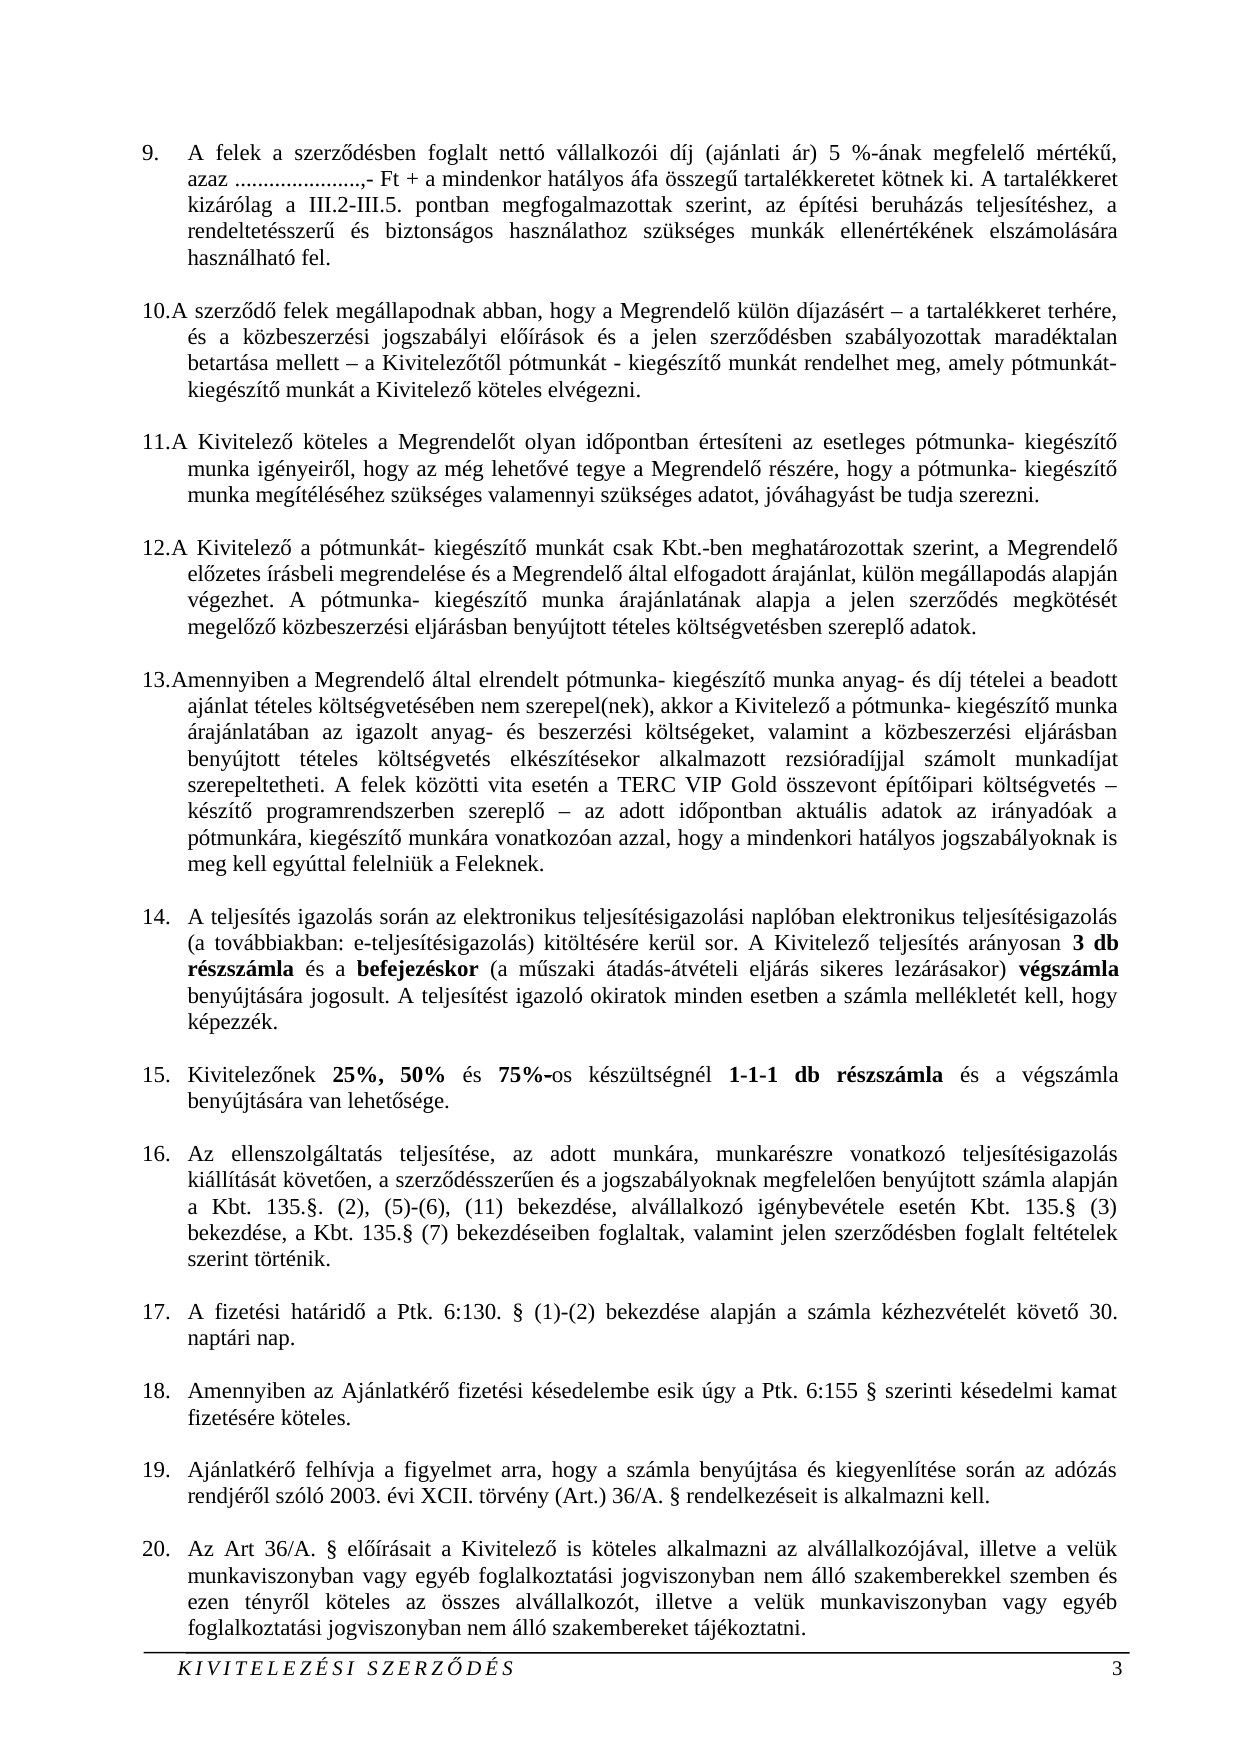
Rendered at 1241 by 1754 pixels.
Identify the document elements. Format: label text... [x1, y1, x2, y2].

list Ajánlatkérő felhívja a figyelmet arra, hogy a számla benyújtása és kiegyenlítése során az adózás rendjéről szóló 2003. évi XCII. törvény (Art.) 36/A. § rendelkezéseit is alkalmazni kell. [142, 1456, 1119, 1509]
list A szerződő felek megállapodnak abban, hogy a Megrendelő külön díjazásért – a tartalékkeret terhére, és a közbeszerzési jogszabályi előírások és a jelen szerződésben szabályozottak maradéktalan betartása mellett – a Kivitelezőtől pótmunkát - kiegészítő munkát rendelhet meg, amely pótmunkát- kiegészítő munkát a Kivitelező köteles elvégezni. [142, 297, 1119, 402]
list Amennyiben az Ajánlatkérő fizetési késedelembe esik úgy a Ptk. 6:155 § szerinti késedelmi kamat fizetésére köteles. [142, 1377, 1119, 1430]
list A Kivitelező a pótmunkát- kiegészítő munkát csak Kbt.-ben meghatározottak szerint, a Megrendelő előzetes írásbeli megrendelése és a Megrendelő által elfogadott árajánlat, külön megállapodás alapján végezhet. A pótmunka- kiegészítő munka árajánlatának alapja a jelen szerződés megkötését megelőző közbeszerzési eljárásban benyújtott tételes költségvetésben szereplő adatok. [142, 534, 1119, 639]
list Az ellenszolgáltatás teljesítése, az adott munkára, munkarészre vonatkozó teljesítésigazolás kiállítását követően, a szerződésszerűen és a jogszabályoknak megfelelően benyújtott számla alapján a Kbt. 135.§. (2), (5)-(6), (11) bekezdése, alvállalkozó igénybevétele esetén Kbt. 135.§ (3) bekezdése, a Kbt. 135.§ (7) bekezdéseiben foglaltak, valamint jelen szerződésben foglalt feltételek szerint történik. [142, 1140, 1119, 1272]
list A felek a szerződésben foglalt nettó vállalkozói díj (ajánlati ár) 5 %-ának megfelelő mértékű, azaz ......................,- Ft + a mindenkor hatályos áfa összegű tartalékkeretet kötnek ki. A tartalékkeret kizárólag a III.2-III.5. pontban megfogalmazottak szerint, az építési beruházás teljesítéshez, a rendeltetésszerű és biztonságos használathoz szükséges munkák ellenértékének elszámolására használható fel. [142, 138, 1119, 270]
list A teljesítés igazolás során az elektronikus teljesítésigazolási naplóban elektronikus teljesítésigazolás (a továbbiakban: e-teljesítésigazolás) kitöltésére kerül sor. A Kivitelező teljesítés arányosan 3 db részszámla és a befejezéskor (a műszaki átadás-átvételi eljárás sikeres lezárásakor) végszámla benyújtására jogosult. A teljesítést igazoló okiratok minden esetben a számla mellékletét kell, hogy képezzék. [142, 903, 1119, 1034]
list Az Art 36/A. § előírásait a Kivitelező is köteles alkalmazni az alvállalkozójával, illetve a velük munkaviszonyban vagy egyéb foglalkoztatási jogviszonyban nem álló szakemberekkel szemben és ezen tényről köteles az összes alvállalkozót, illetve a velük munkaviszonyban vagy egyéb foglalkoztatási jogviszonyban nem álló szakembereket tájékoztatni. [142, 1535, 1119, 1641]
list Kivitelezőnek 25%, 50% és 75%-os készültségnél 1-1-1 db részszámla és a végszámla benyújtására van lehetősége. [142, 1061, 1119, 1114]
list Amennyiben a Megrendelő által elrendelt pótmunka- kiegészítő munka anyag- és díj tételei a beadott ajánlat tételes költségvetésében nem szerepel(nek), akkor a Kivitelező a pótmunka- kiegészítő munka árajánlatában az igazolt anyag- és beszerzési költségeket, valamint a közbeszerzési eljárásban benyújtott tételes költségvetés elkészítésekor alkalmazott rezsióradíjjal számolt munkadíjat szerepeltetheti. A felek közötti vita esetén a TERC VIP Gold összevont építőipari költségvetés – készítő programrendszerben szereplő – az adott időpontban aktuális adatok az irányadóak a pótmunkára, kiegészítő munkára vonatkozóan azzal, hogy a mindenkori hatályos jogszabályoknak is meg kell egyúttal felelniük a Feleknek. [142, 666, 1119, 876]
list A Kivitelező köteles a Megrendelőt olyan időpontban értesíteni az esetleges pótmunka- kiegészítő munka igényeiről, hogy az még lehetővé tegye a Megrendelő részére, hogy a pótmunka- kiegészítő munka megítéléséhez szükséges valamennyi szükséges adatot, jóváhagyást be tudja szerezni. [142, 428, 1119, 507]
list A fizetési határidő a Ptk. 6:130. § (1)-(2) bekezdése alapján a számla kézhezvételét követő 30. naptári nap. [142, 1298, 1119, 1351]
